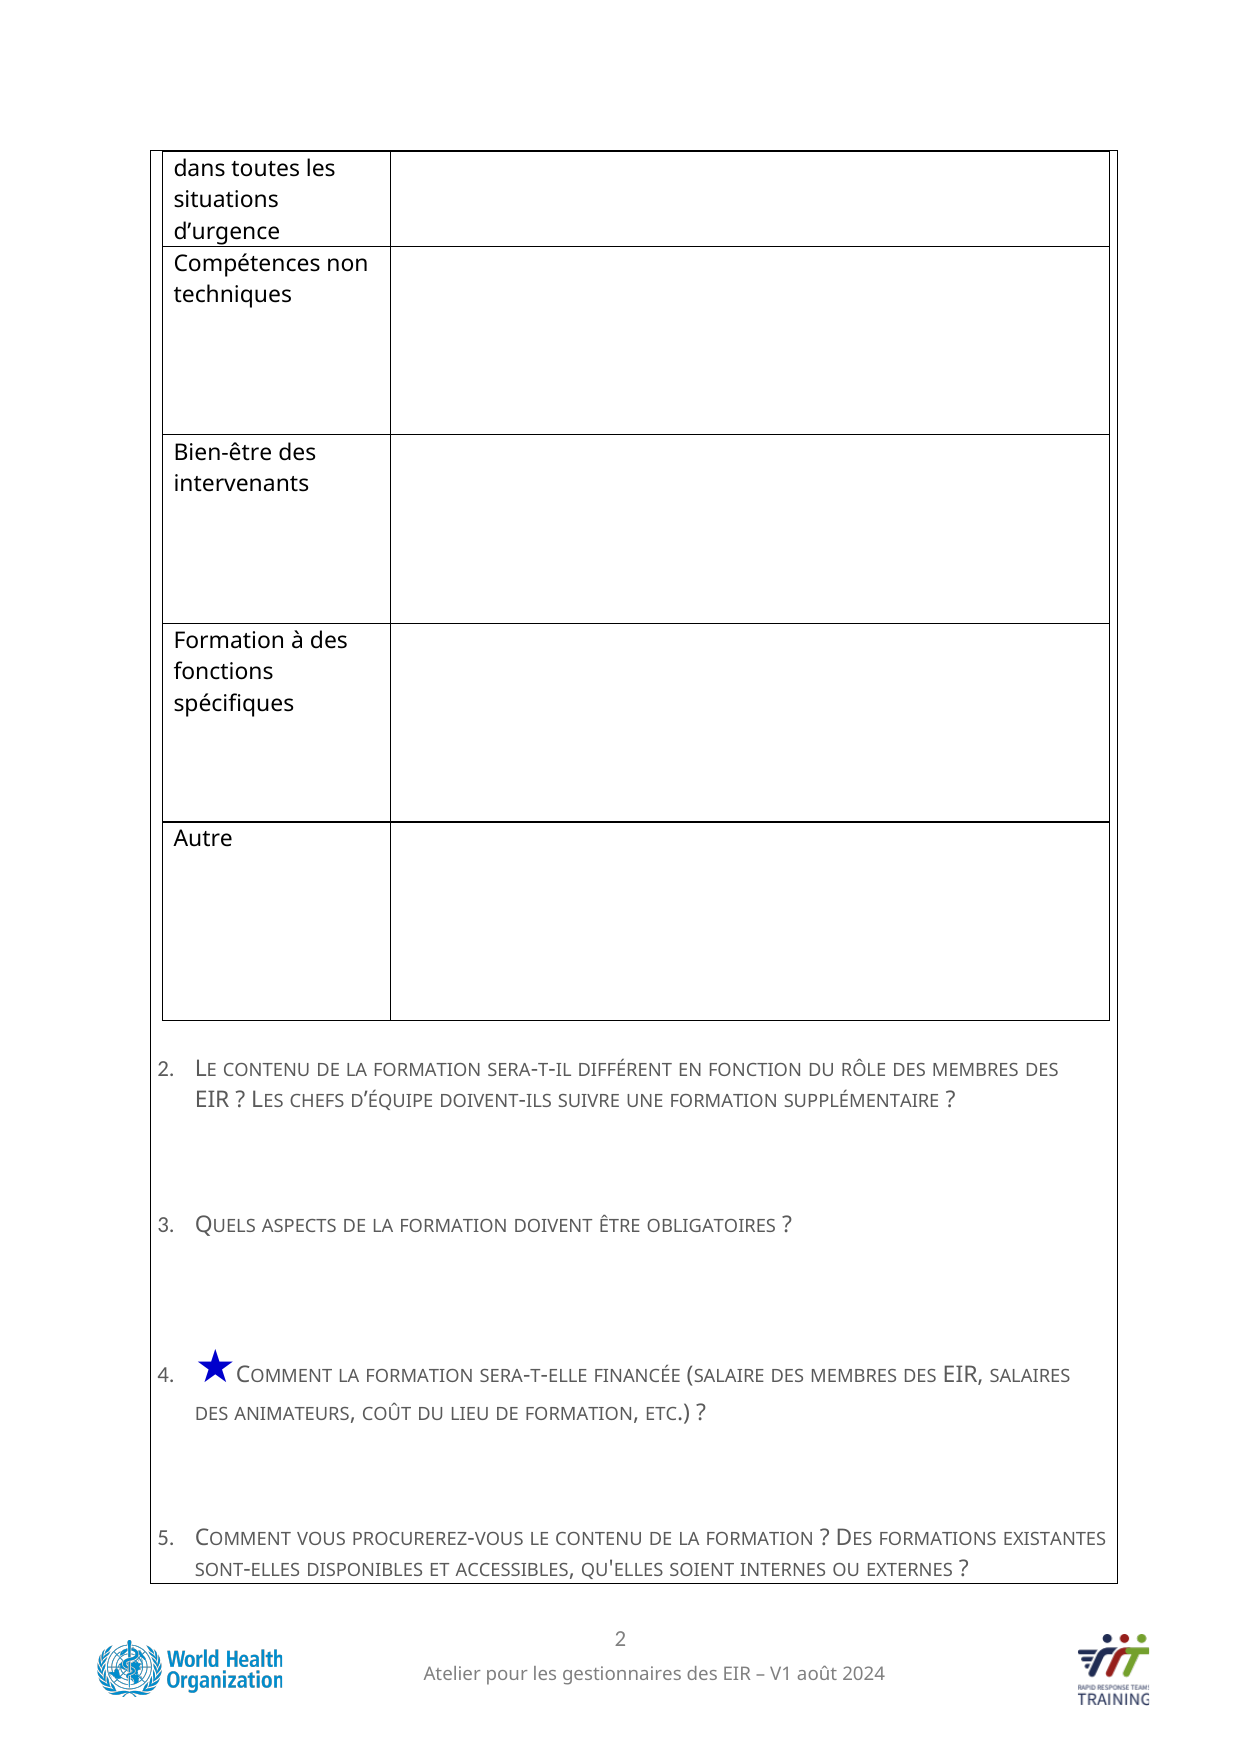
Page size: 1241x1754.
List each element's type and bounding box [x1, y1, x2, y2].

table_cell [151, 151, 1117, 1583]
picture [97, 1640, 283, 1697]
picture [97, 1676, 133, 1697]
